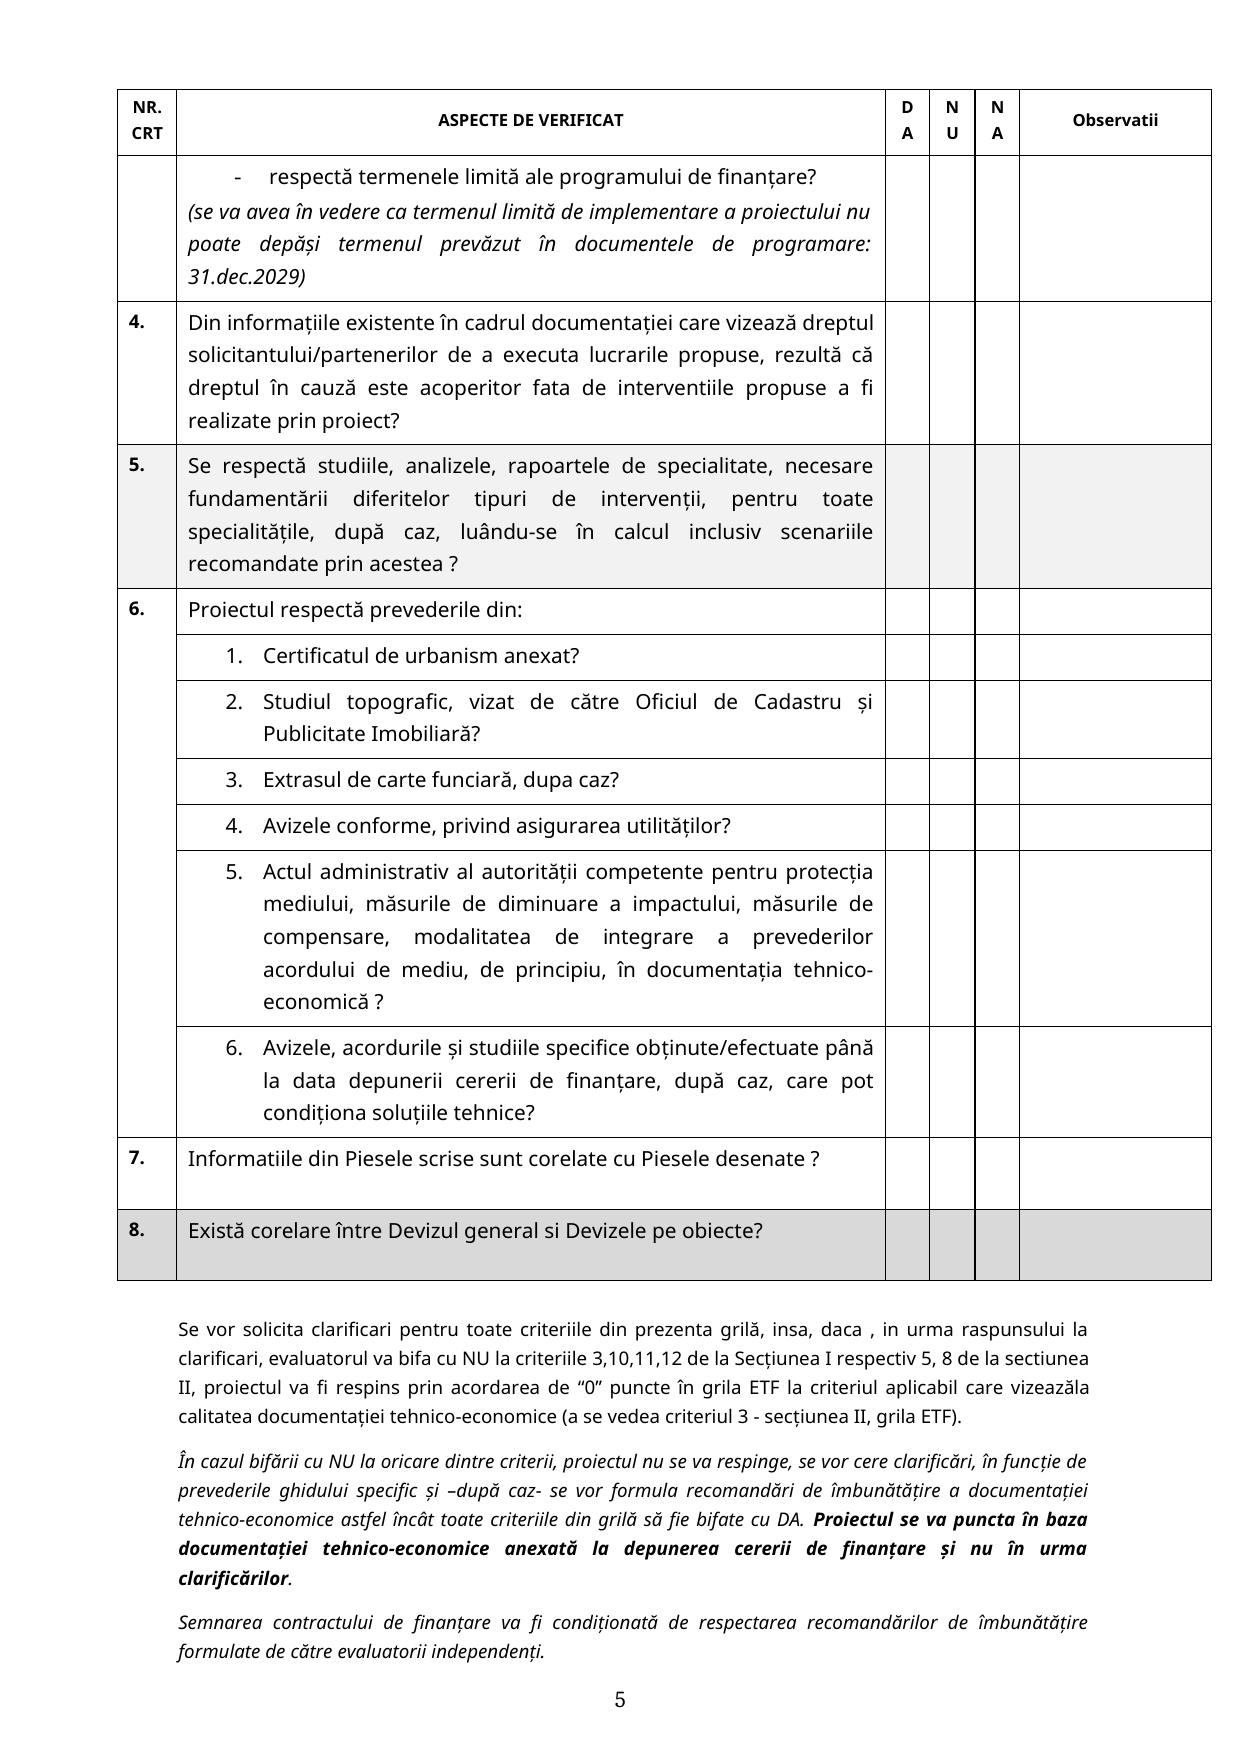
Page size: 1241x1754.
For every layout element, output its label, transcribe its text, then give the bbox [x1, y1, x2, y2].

table_cell [976, 1138, 1019, 1208]
table_header NR. CRT [118, 90, 176, 155]
table_cell [930, 445, 974, 588]
table_header DA [886, 90, 929, 155]
table_cell [930, 589, 974, 634]
table_cell [886, 1138, 929, 1208]
table_cell [976, 1210, 1019, 1280]
table_cell [930, 681, 974, 758]
table_cell [1020, 851, 1211, 1026]
table_cell [118, 302, 176, 444]
table_cell [976, 302, 1019, 444]
table_cell Actul administrativ al autorităţii competente pentru protecţia mediului, măsurile de diminuare a impactului, măsurile de compensare, modalitatea de integrare a prevederilor acordului de mediu, de principiu, în documentaţia tehnico-economică ? [177, 851, 885, 1026]
table_cell [1020, 1138, 1211, 1208]
table_cell Există corelare între Devizul general si Devizele pe obiecte? [177, 1210, 885, 1280]
table_cell Studiul topografic, vizat de către Oficiul de Cadastru şi Publicitate Imobiliară? [177, 681, 885, 758]
table_cell Informatiile din Piesele scrise sunt corelate cu Piesele desenate ? [177, 1138, 885, 1208]
table_cell [1020, 445, 1211, 588]
table_cell [976, 156, 1019, 301]
table_cell [886, 1210, 929, 1280]
table_cell Extrasul de carte funciară, dupa caz? [177, 759, 885, 804]
table_cell [118, 589, 176, 1137]
table_cell [930, 1027, 974, 1137]
table_cell [976, 805, 1019, 850]
table_cell [930, 851, 974, 1026]
table_cell [886, 156, 929, 301]
table_cell [930, 302, 974, 444]
table_cell [976, 1027, 1019, 1137]
table_cell [886, 805, 929, 850]
table_cell Avizele, acordurile şi studiile specifice obținute/efectuate până la data depunerii cererii de finanțare, după caz, care pot condiţiona soluţiile tehnice? [177, 1027, 885, 1137]
text În cazul bifării cu NU la oricare dintre criterii, proiectul nu se va respinge, se vor cere clarificări, în funcție de prevederile ghidului specific și –după caz- se vor formula recomandări de îmbunătățire a documentației tehnico-economice astfel încât toate criteriile din grilă să fie bifate cu DA. Proiectul se va puncta în baza documentației tehnico-economice anexată la depunerea cererii de finanțare și nu în urma clarificărilor. [178, 1448, 1090, 1591]
table_cell [1020, 156, 1211, 301]
table_header ASPECTE DE VERIFICAT [177, 90, 885, 155]
table_cell Se respectă studiile, analizele, rapoartele de specialitate, necesare fundamentării diferitelor tipuri de intervenții, pentru toate specialitățile, după caz, luându-se în calcul inclusiv scenariile recomandate prin acestea ? [177, 445, 885, 588]
table_cell Certificatul de urbanism anexat? [177, 635, 885, 679]
table_cell [976, 759, 1019, 804]
table_cell [930, 635, 974, 679]
table_cell [1020, 1027, 1211, 1137]
table_cell [886, 445, 929, 588]
table_cell [886, 302, 929, 444]
table_cell [886, 589, 929, 634]
table_cell [118, 445, 176, 588]
table_cell [976, 851, 1019, 1026]
table_cell [930, 805, 974, 850]
table_cell [930, 156, 974, 301]
table_header NA [976, 90, 1019, 155]
table_header Observatii [1020, 90, 1211, 155]
table_cell [976, 681, 1019, 758]
table_cell [1020, 1210, 1211, 1280]
text Se vor solicita clarificari pentru toate criteriile din prezenta grilă, insa, daca , in urma raspunsului la clarificari, evaluatorul va bifa cu NU la criteriile 3,10,11,12 de la Secţiunea I respectiv 5, 8 de la sectiunea II, proiectul va fi respins prin acordarea de “0” puncte în grila ETF la criteriul aplicabil care vizeazăla calitatea documentației tehnico-economice (a se vedea criteriul 3 - secțiunea II, grila ETF). [178, 1316, 1090, 1429]
table_cell [118, 1210, 176, 1280]
table_cell [930, 1210, 974, 1280]
table_cell [118, 156, 176, 301]
table_cell [930, 1138, 974, 1208]
table_cell Avizele conforme, privind asigurarea utilităţilor? [177, 805, 885, 850]
table_cell [1020, 759, 1211, 804]
table_cell [1020, 805, 1211, 850]
table_cell Proiectul respectă prevederile din: [177, 589, 885, 634]
table_cell [1020, 635, 1211, 679]
table_cell [930, 759, 974, 804]
table_cell [886, 1027, 929, 1137]
table_cell [886, 681, 929, 758]
table_cell [1020, 589, 1211, 634]
table_cell [886, 851, 929, 1026]
table_cell [976, 589, 1019, 634]
table_cell [118, 1138, 176, 1208]
text Semnarea contractului de finanțare va fi condiționată de respectarea recomandărilor de îmbunătățire formulate de către evaluatorii independenți. [178, 1609, 1090, 1664]
table_cell Din informațiile existente în cadrul documentației care vizează dreptul solicitantului/partenerilor de a executa lucrarile propuse, rezultă că dreptul în cauză este acoperitor fata de interventiile propuse a fi realizate prin proiect? [177, 302, 885, 444]
table_cell [886, 635, 929, 679]
table_cell [886, 759, 929, 804]
table_header NU [930, 90, 974, 155]
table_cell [177, 156, 885, 301]
table_cell [976, 445, 1019, 588]
table_cell [976, 635, 1019, 679]
table_cell [1020, 302, 1211, 444]
table_cell [1020, 681, 1211, 758]
